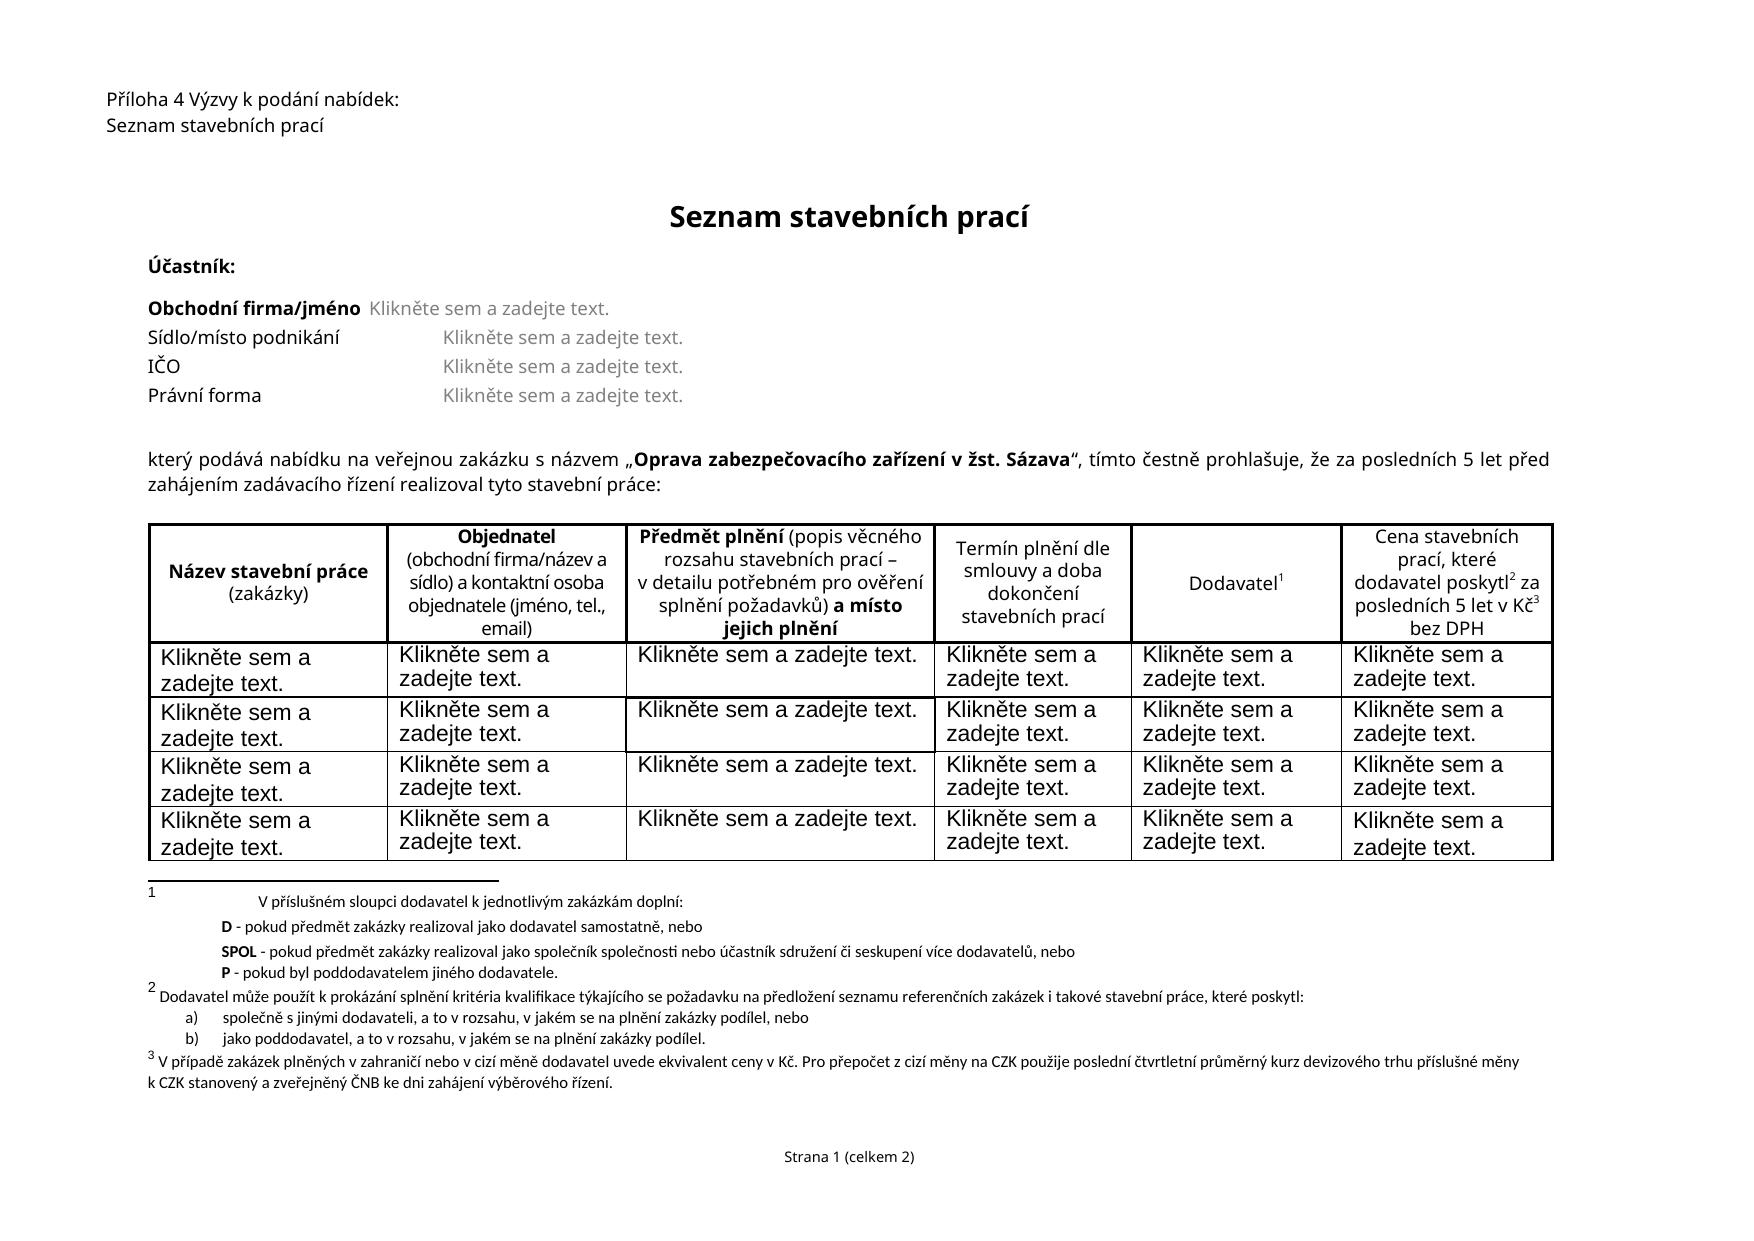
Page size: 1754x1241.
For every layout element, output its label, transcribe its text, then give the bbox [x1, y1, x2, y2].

table_header Dodavatel [1133, 526, 1340, 641]
title Seznam stavebních prací [148, 196, 1551, 236]
text Obchodní firma/jméno [148, 292, 1551, 321]
table_header Termín plnění dle smlouvy a doba dokončení stavebních prací [936, 526, 1130, 641]
text IČO [148, 350, 1551, 379]
table_header Cena stavebních prací, které dodavatel poskytl za posledních 5 let v Kč bez DPH [1343, 526, 1551, 641]
table_header Objednatel (obchodní firma/název a sídlo) a kontaktní osoba objednatele (jméno, tel., email) [389, 526, 625, 641]
table_header Název stavební práce (zakázky) [151, 526, 386, 641]
text Právní forma [148, 379, 1551, 408]
table_header Předmět plnění (popis věcného rozsahu stavebních prací – v detailu potřebném pro ověření splnění požadavků) a místo jejich plnění [628, 526, 933, 641]
text který podává nabídku na veřejnou zakázku s názvem „Oprava zabezpečovacího zařízení v žst. Sázava“, tímto čestně prohlašuje, že za posledních 5 let před zahájením zadávacího řízení realizoval tyto stavební práce: [148, 446, 1551, 497]
text Sídlo/místo podnikání [148, 321, 1551, 350]
text Účastník: [148, 249, 1551, 279]
